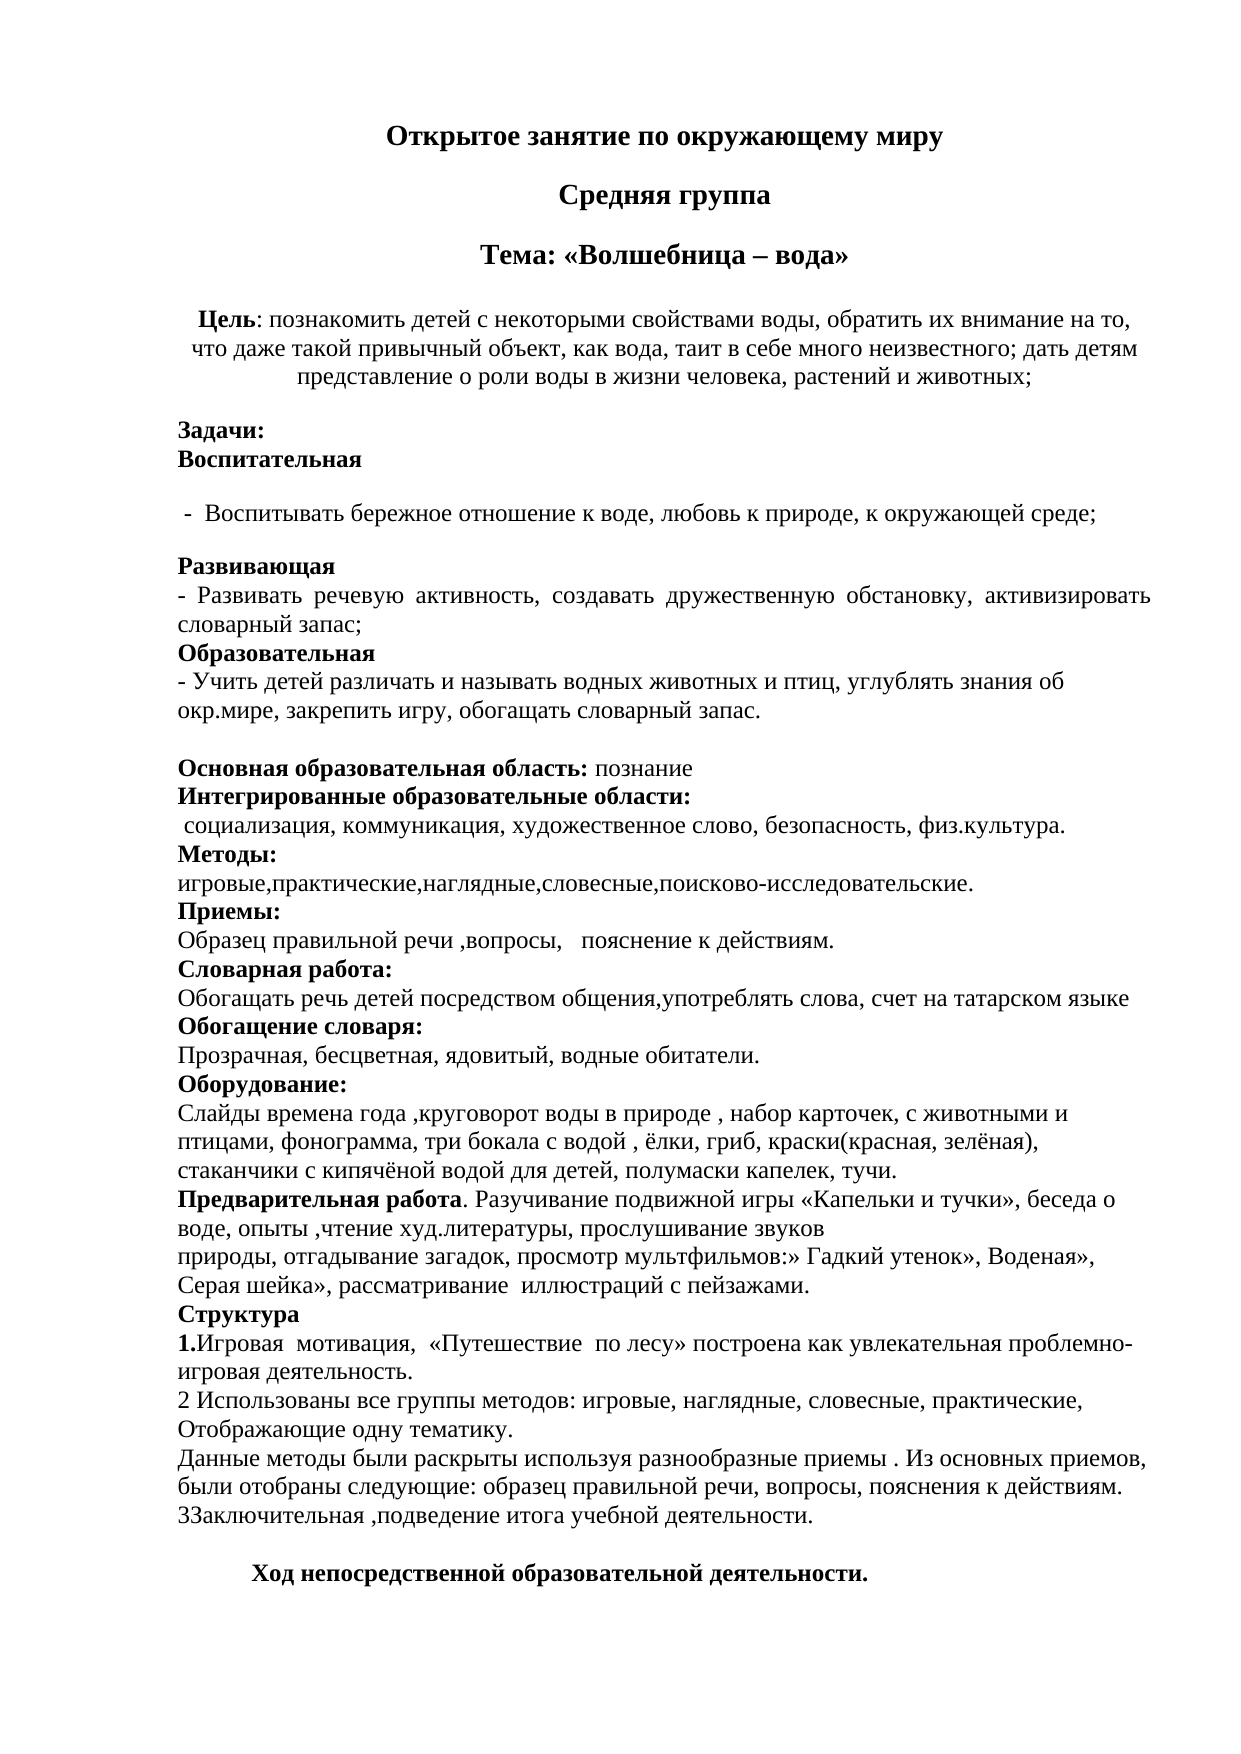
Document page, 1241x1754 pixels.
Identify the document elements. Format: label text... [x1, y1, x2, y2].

text Интегрированные образовательные области: [177, 781, 1152, 810]
text Образец правильной речи ,вопросы, пояснение к действиям. [177, 925, 1152, 954]
text Оборудование: [177, 1069, 1152, 1098]
text Данные методы были раскрыты используя разнообразные приемы . Из основных приемов, были отобраны следующие: образец правильной речи, вопросы, пояснения к действиям. [177, 1443, 1152, 1500]
text социализация, коммуникация, художественное слово, безопасность, физ.культура. Методы: [177, 810, 1152, 868]
text игровые,практические,наглядные,словесные,поисково-исследовательские. [177, 868, 1152, 896]
text Словарная работа: [177, 954, 1152, 983]
text Ход непосредственной образовательной деятельности. [177, 1558, 1152, 1586]
text - Развивать речевую активность, создавать дружественную обстановку, активизировать словарный запас; [177, 580, 1152, 638]
text Основная образовательная область: познание [177, 753, 1152, 781]
text Слайды времена года ,круговорот воды в природе , набор карточек, с животными и птицами, фонограмма, три бокала с водой , ёлки, гриб, краски(красная, зелёная), стаканчики с кипячёной водой для детей, полумаски капелек, тучи. [177, 1098, 1152, 1184]
text Средняя группа [177, 177, 1152, 211]
text Задачи: Воспитательная [177, 415, 1152, 473]
text - Учить детей различать и называть водных животных и птиц, углублять знания об окр.мире, закрепить игру, обогащать словарный запас. [177, 666, 1152, 724]
text Развивающая [177, 551, 1152, 580]
text - Воспитывать бережное отношение к воде, любовь к природе, к окружающей среде; [177, 498, 1152, 526]
text 3Заключительная ,подведение итога учебной деятельности. [177, 1500, 1152, 1529]
text Открытое занятие по окружающему миру [177, 118, 1152, 152]
text Прозрачная, бесцветная, ядовитый, водные обитатели. [177, 1040, 1152, 1069]
text 1.Игровая мотивация, «Путешествие по лесу» построена как увлекательная проблемно-игровая деятельность. [177, 1328, 1152, 1385]
text 2 Использованы все группы методов: игровые, наглядные, словесные, практические, Отображающие одну тематику. [177, 1385, 1152, 1443]
text Образовательная [177, 638, 1152, 666]
text Обогащение словаря: [177, 1011, 1152, 1040]
text Тема: «Волшебница – вода» Цель: познакомить детей с некоторыми свойствами воды, обратить их внимание на то, что даже такой привычный объект, как вода, таит в себе много неизвестного; дать детям представление о роли воды в жизни человека, растений и животных; [177, 237, 1152, 390]
text Приемы: [177, 896, 1152, 925]
text Обогащать речь детей посредством общения,употреблять слова, счет на татарском языке [177, 983, 1152, 1011]
text Предварительная работа. Разучивание подвижной игры «Капельки и тучки», беседа о воде, опыты ,чтение худ.литературы, прослушивание звуков природы, отгадывание загадок, просмотр мультфильмов:» Гадкий утенок», Воденая», Серая шейка», рассматривание иллюстраций с пейзажами. Структура [177, 1184, 1152, 1328]
